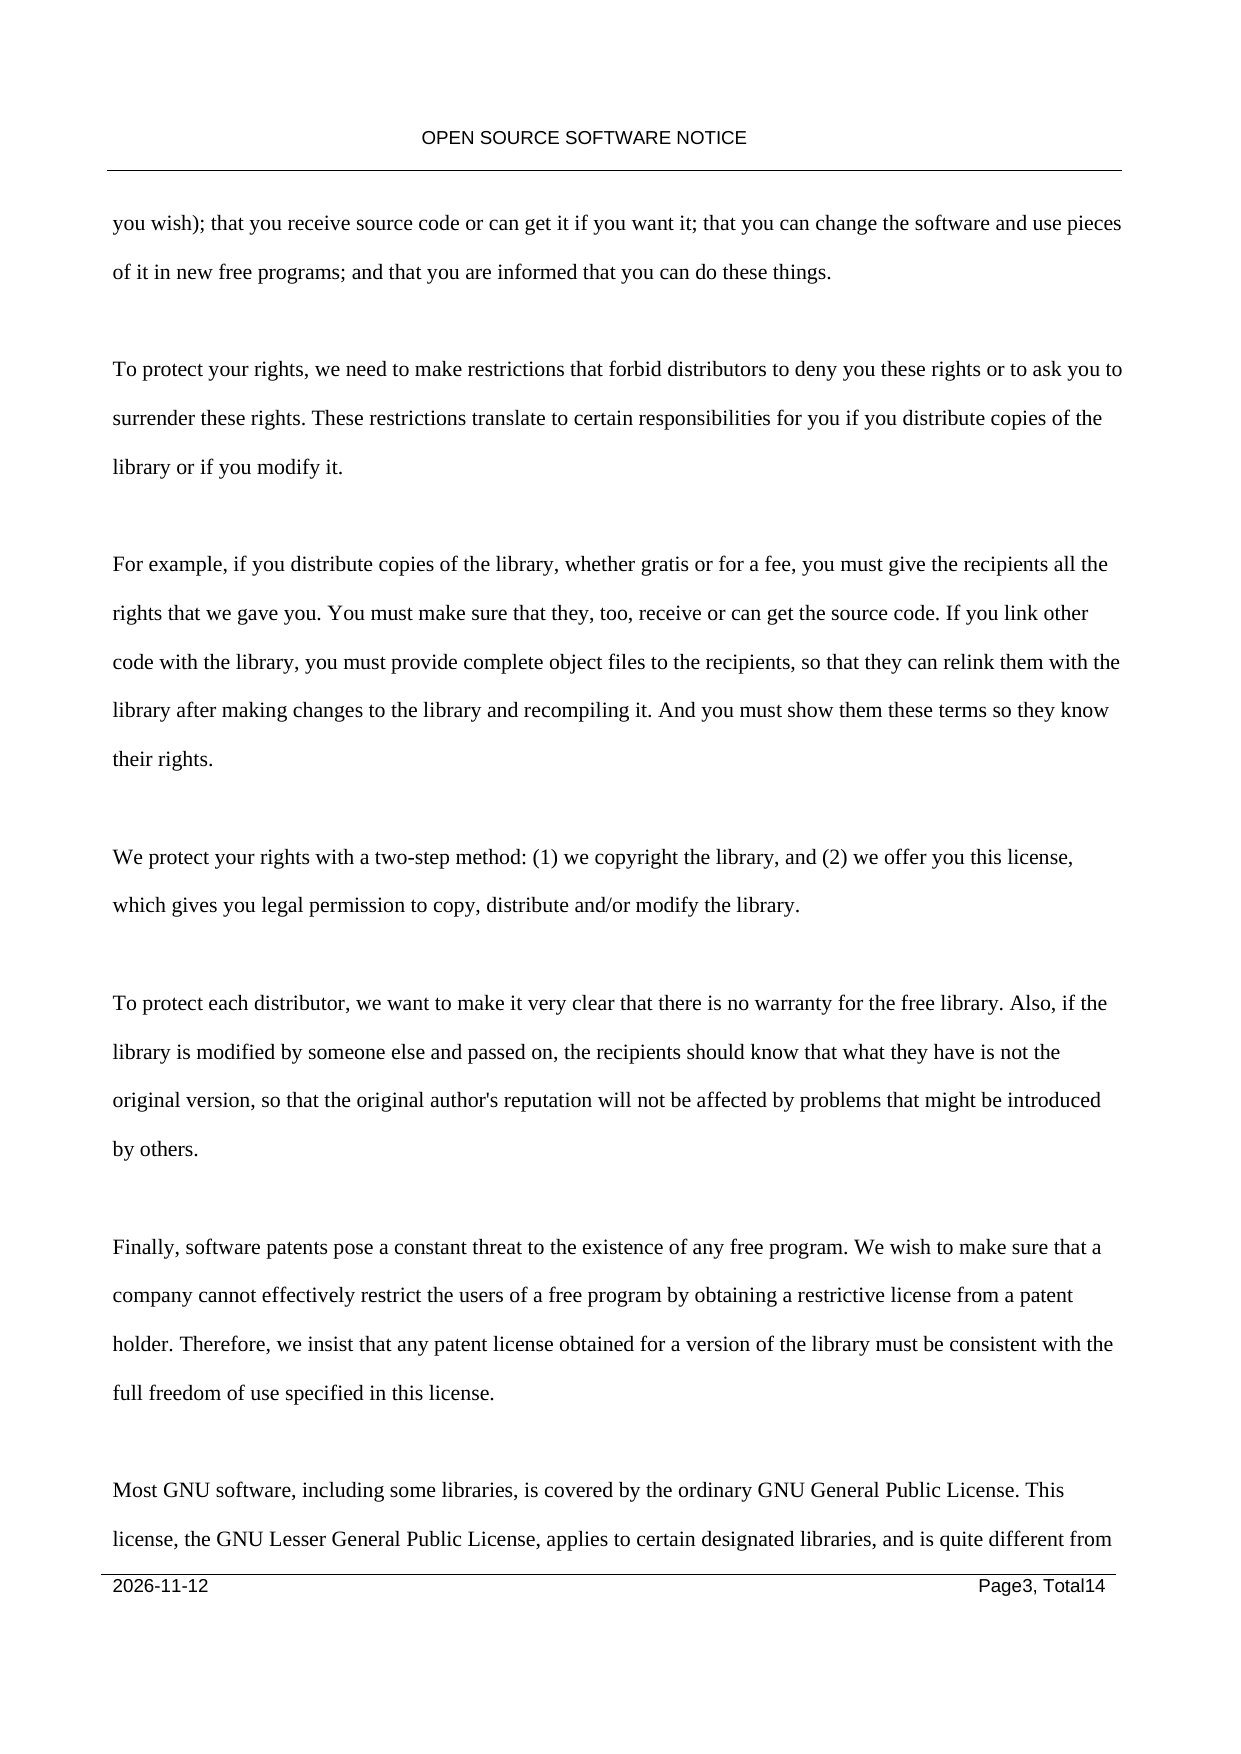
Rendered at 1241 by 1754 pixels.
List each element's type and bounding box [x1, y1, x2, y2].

text [112, 206, 1128, 1555]
